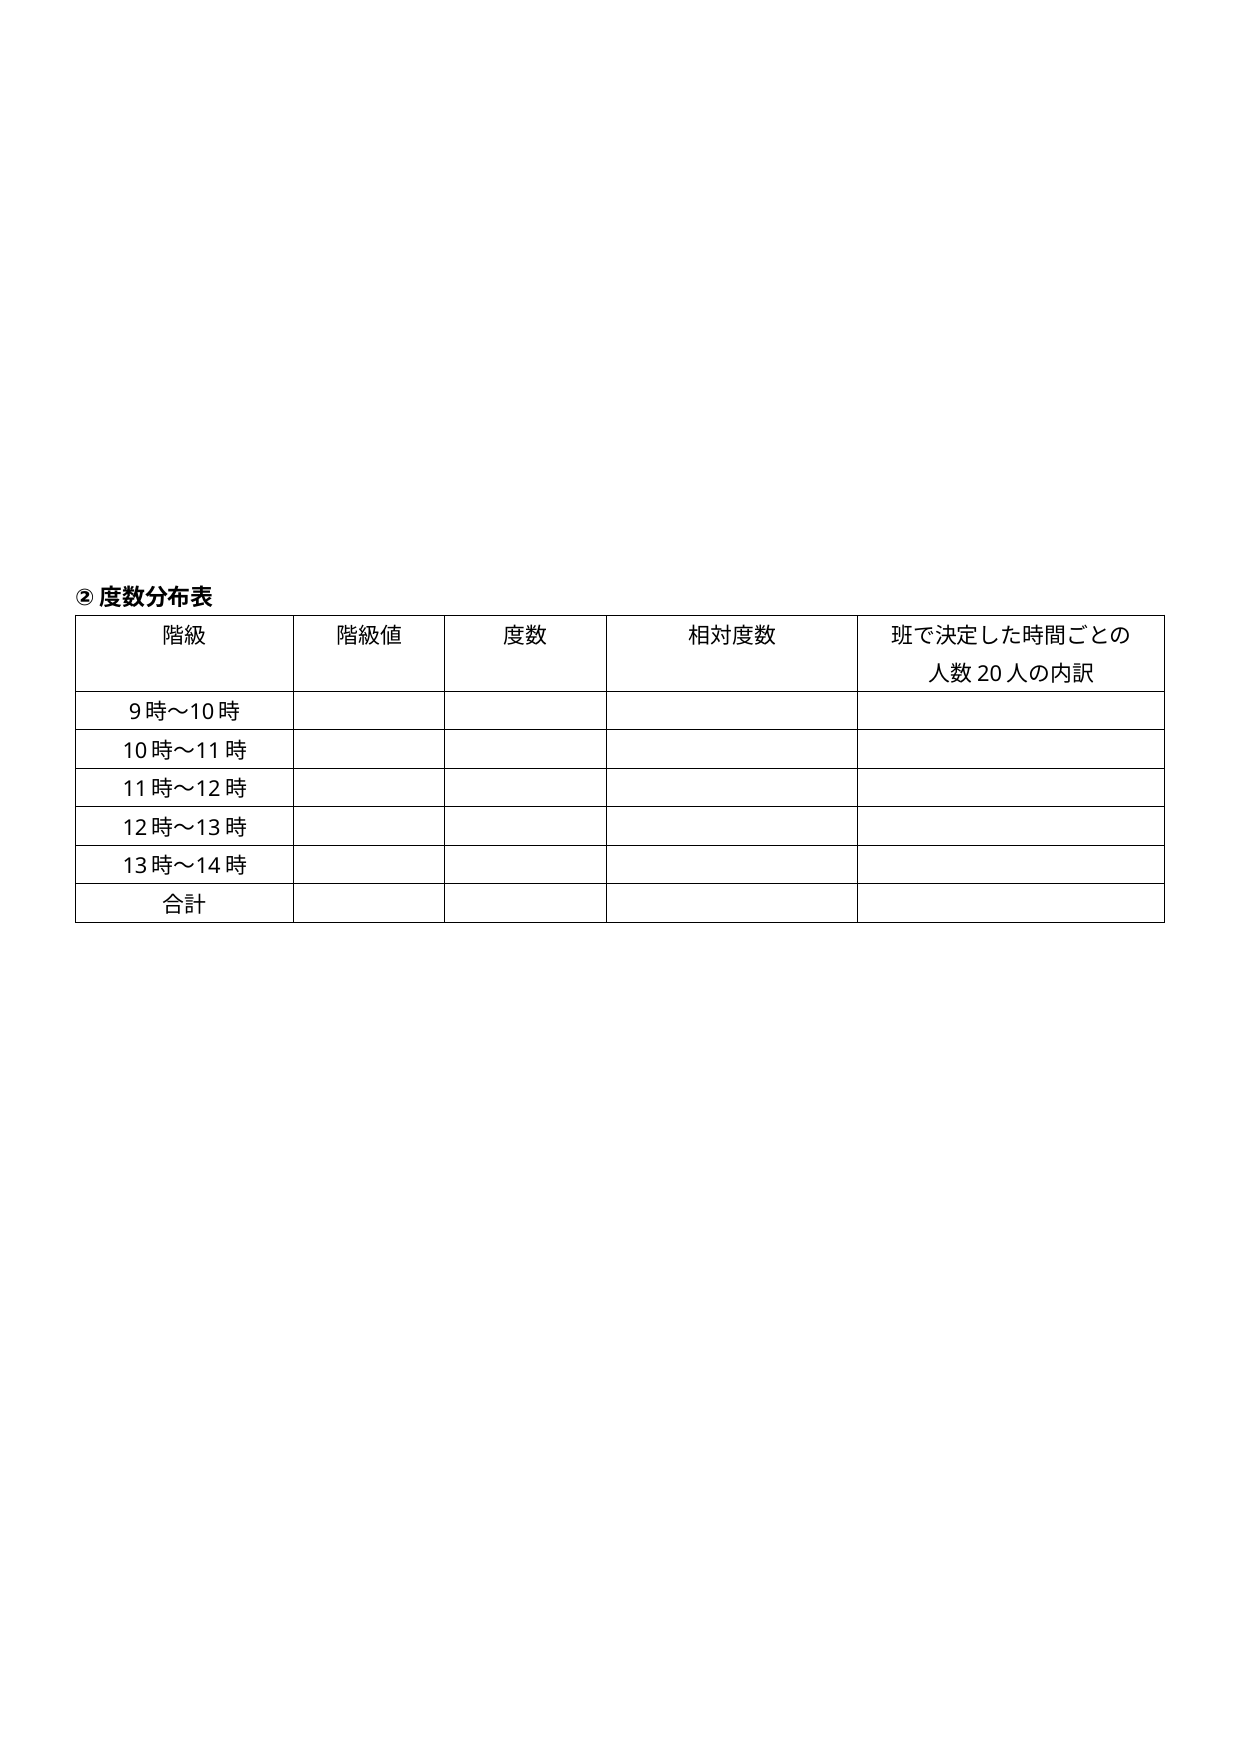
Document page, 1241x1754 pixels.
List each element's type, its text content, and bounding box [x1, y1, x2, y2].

table_header 班で決定した時間ごとの 人数20人の内訳 [858, 616, 1164, 691]
table_cell [445, 884, 606, 922]
table_cell [607, 730, 857, 768]
table_cell 13時～14時 [76, 846, 293, 883]
text ②度数分布表 [75, 577, 1165, 614]
table_cell [858, 692, 1164, 729]
table_cell [294, 730, 444, 768]
table_cell 9時～10時 [76, 692, 293, 729]
table_cell [607, 884, 857, 922]
table_header 階級 [76, 616, 293, 691]
table_cell 合計 [76, 884, 293, 922]
table_cell [858, 807, 1164, 845]
table_header 階級値 [294, 616, 444, 691]
table_cell [445, 730, 606, 768]
table_cell [294, 884, 444, 922]
table_cell [445, 692, 606, 729]
table_cell [607, 692, 857, 729]
table_cell [445, 807, 606, 845]
table_cell [294, 769, 444, 806]
table_cell 12時～13時 [76, 807, 293, 845]
table_cell [858, 730, 1164, 768]
table_cell [294, 846, 444, 883]
table_cell [607, 807, 857, 845]
table_cell 11時～12時 [76, 769, 293, 806]
table_cell [607, 846, 857, 883]
table_cell [445, 846, 606, 883]
table_cell [858, 884, 1164, 922]
table_cell [445, 769, 606, 806]
table_cell [294, 807, 444, 845]
table_cell [294, 692, 444, 729]
table_cell 10時～11時 [76, 730, 293, 768]
table_header 度数 [445, 616, 606, 691]
table_cell [858, 769, 1164, 806]
table_cell [607, 769, 857, 806]
table_cell [858, 846, 1164, 883]
table_header 相対度数 [607, 616, 857, 691]
